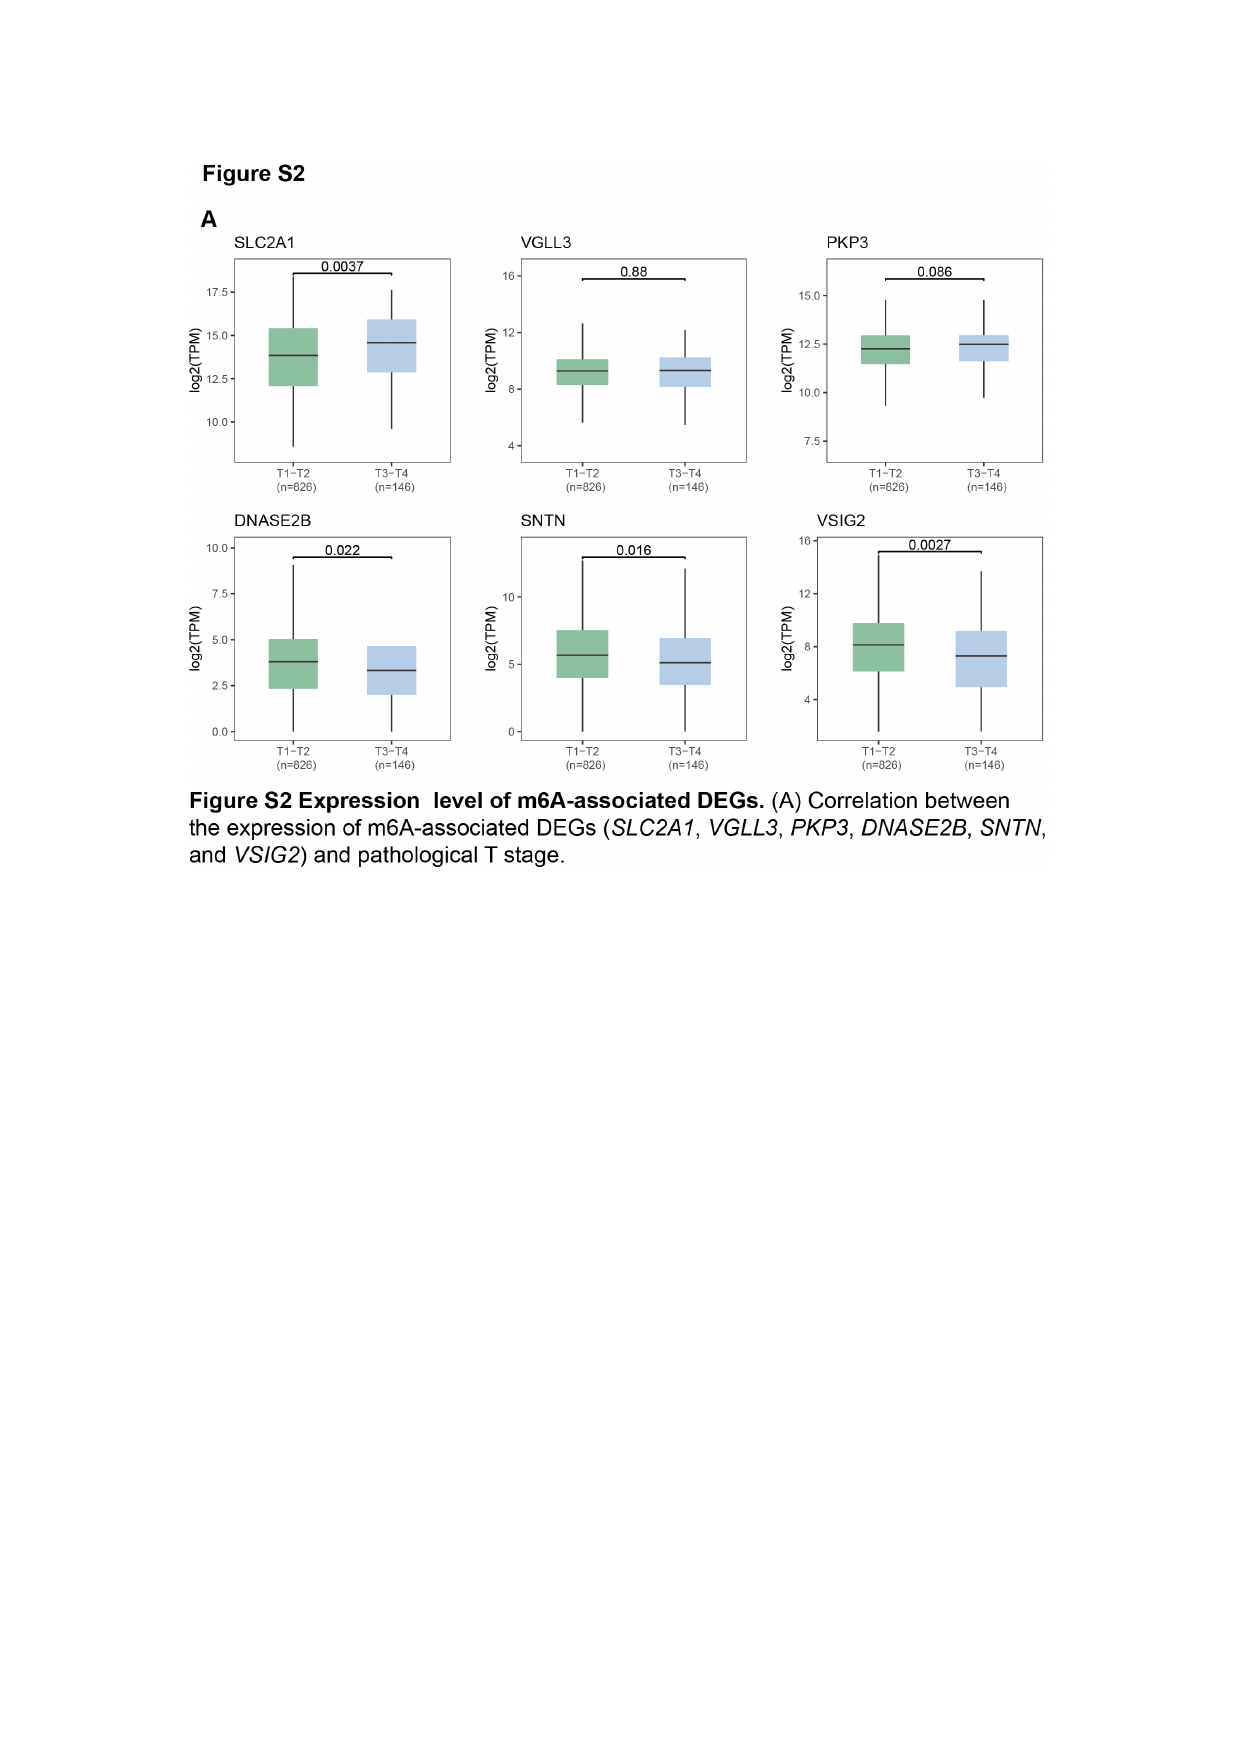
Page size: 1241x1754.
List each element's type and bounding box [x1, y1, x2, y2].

picture [187, 162, 1053, 870]
